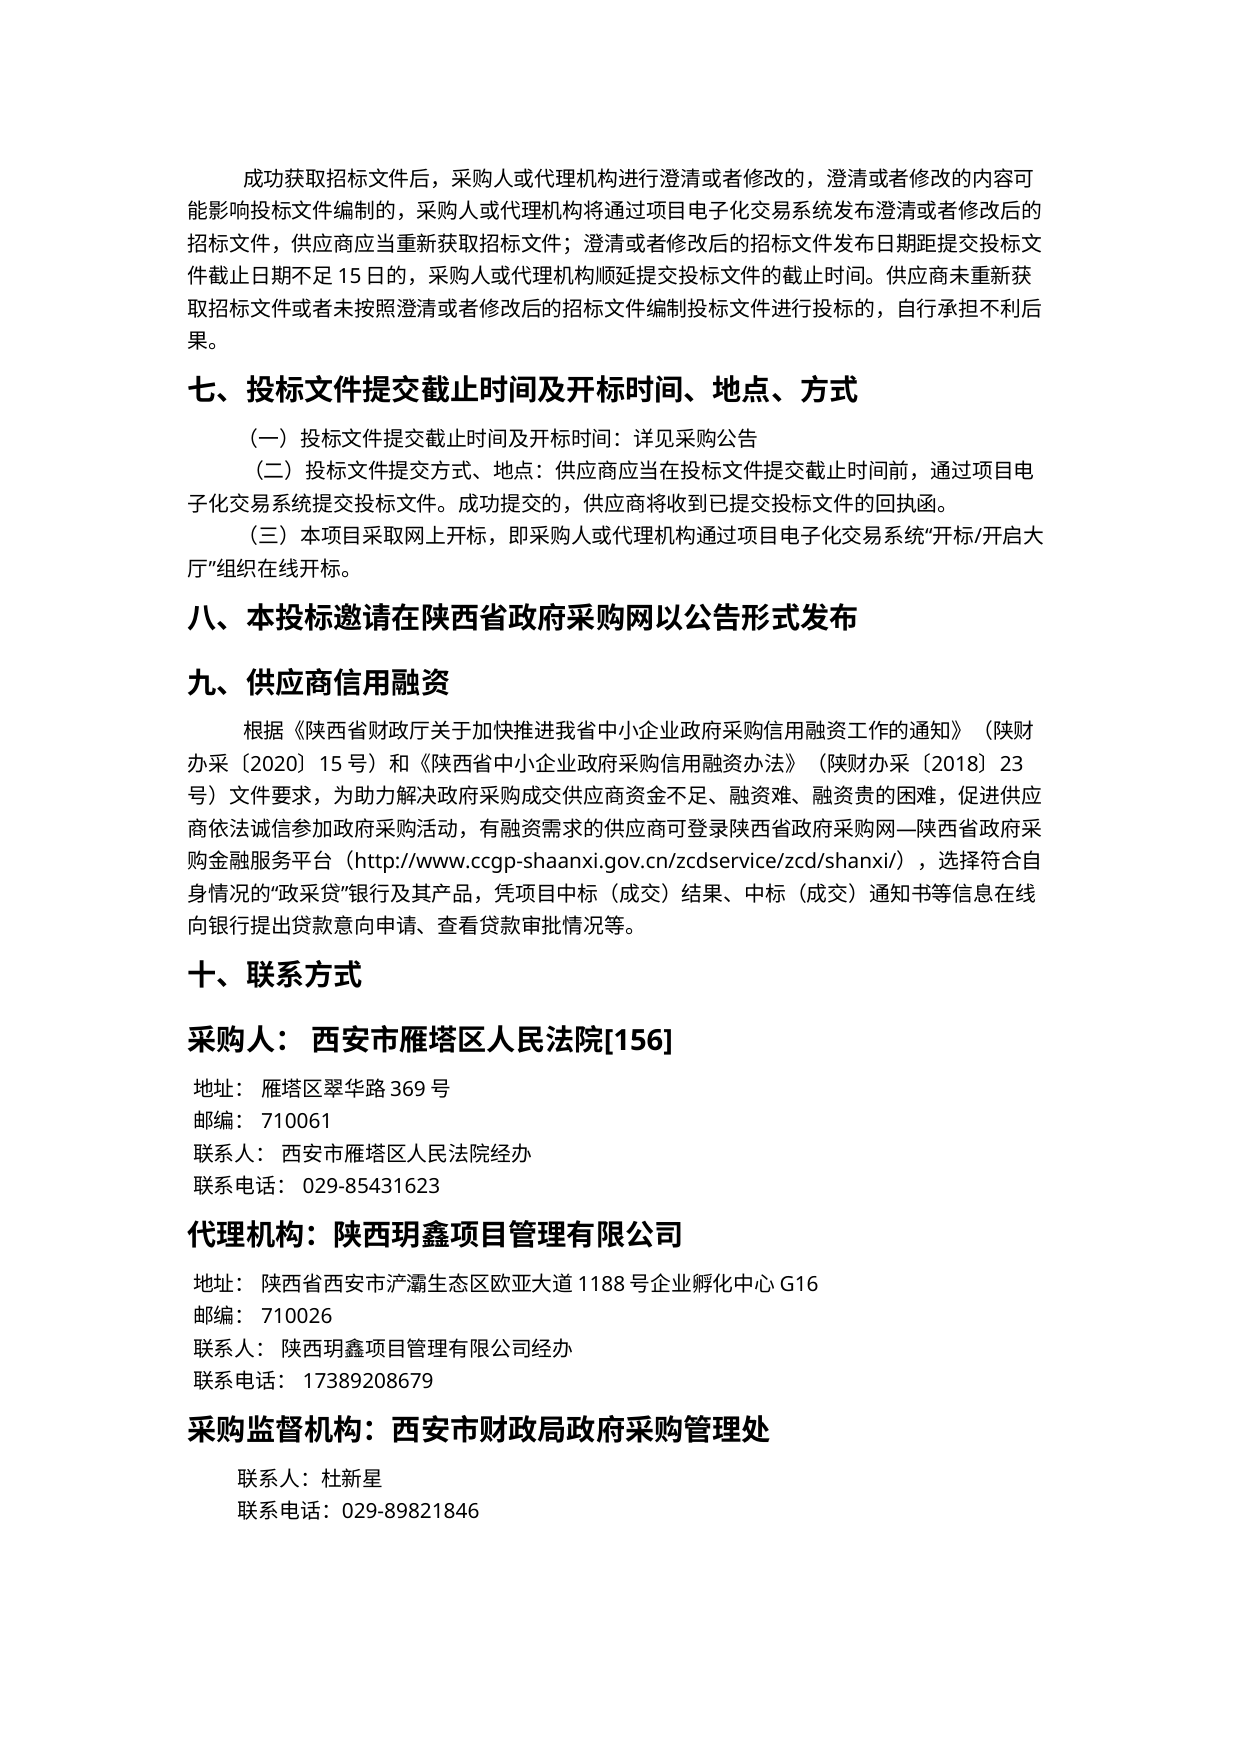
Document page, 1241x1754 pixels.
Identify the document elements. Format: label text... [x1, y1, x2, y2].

text 代理机构：陕西玥鑫项目管理有限公司 [187, 1202, 1053, 1267]
text 邮编： 710061 [187, 1104, 1053, 1137]
text 联系人： 陕西玥鑫项目管理有限公司经办 [187, 1332, 1053, 1364]
text 地址： 陕西省西安市浐灞生态区欧亚大道1188号企业孵化中心G16 [187, 1267, 1053, 1299]
text 联系人：杜新星 [187, 1462, 1053, 1494]
text 邮编： 710026 [187, 1299, 1053, 1332]
text 七、投标文件提交截止时间及开标时间、地点、方式 [187, 357, 1053, 422]
text （一）投标文件提交截止时间及开标时间：详见采购公告 [187, 422, 1053, 454]
text 十、联系方式 [187, 942, 1053, 1007]
text 联系电话： 17389208679 [187, 1364, 1053, 1397]
text 八、本投标邀请在陕西省政府采购网以公告形式发布 [187, 584, 1053, 649]
text 采购人： 西安市雁塔区人民法院[156] [187, 1007, 1053, 1072]
text 联系电话： 029-85431623 [187, 1169, 1053, 1202]
text 地址： 雁塔区翠华路369号 [187, 1072, 1053, 1104]
text （二）投标文件提交方式、地点：供应商应当在投标文件提交截止时间前，通过项目电子化交易系统提交投标文件。成功提交的，供应商将收到已提交投标文件的回执函。 [187, 454, 1053, 519]
text 九、供应商信用融资 [187, 649, 1053, 714]
text 成功获取招标文件后，采购人或代理机构进行澄清或者修改的，澄清或者修改的内容可能影响投标文件编制的，采购人或代理机构将通过项目电子化交易系统发布澄清或者修改后的招标文件，供应商应当重新获取招标文件；澄清或者修改后的招标文件发布日期距提交投标文件截止日期不足15日的，采购人或代理机构顺延提交投标文件的截止时间。供应商未重新获取招标文件或者未按照澄清或者修改后的招标文件编制投标文件进行投标的，自行承担不利后果。 [187, 162, 1053, 357]
text 联系电话：029-89821846 [187, 1494, 1053, 1527]
text （三）本项目采取网上开标，即采购人或代理机构通过项目电子化交易系统“开标/开启大厅”组织在线开标。 [187, 519, 1053, 584]
text 采购监督机构：西安市财政局政府采购管理处 [187, 1397, 1053, 1462]
text 根据《陕西省财政厅关于加快推进我省中小企业政府采购信用融资工作的通知》（陕财办采〔2020〕15 号）和《陕西省中小企业政府采购信用融资办法》（陕财办采〔2018〕23 号）文件要求，为助力解决政府采购成交供应商资金不足、融资难、融资贵的困难，促进供应商依法诚信参加政府采购活动，有融资需求的供应商可登录陕西省政府采购网—陕西省政府采购金融服务平台（http://www.ccgp-shaanxi.gov.cn/zcdservice/zcd/shanxi/），选择符合自身情况的“政采贷”银行及其产品，凭项目中标（成交）结果、中标（成交）通知书等信息在线向银行提出贷款意向申请、查看贷款审批情况等。 [187, 714, 1053, 942]
text 联系人： 西安市雁塔区人民法院经办 [187, 1137, 1053, 1169]
